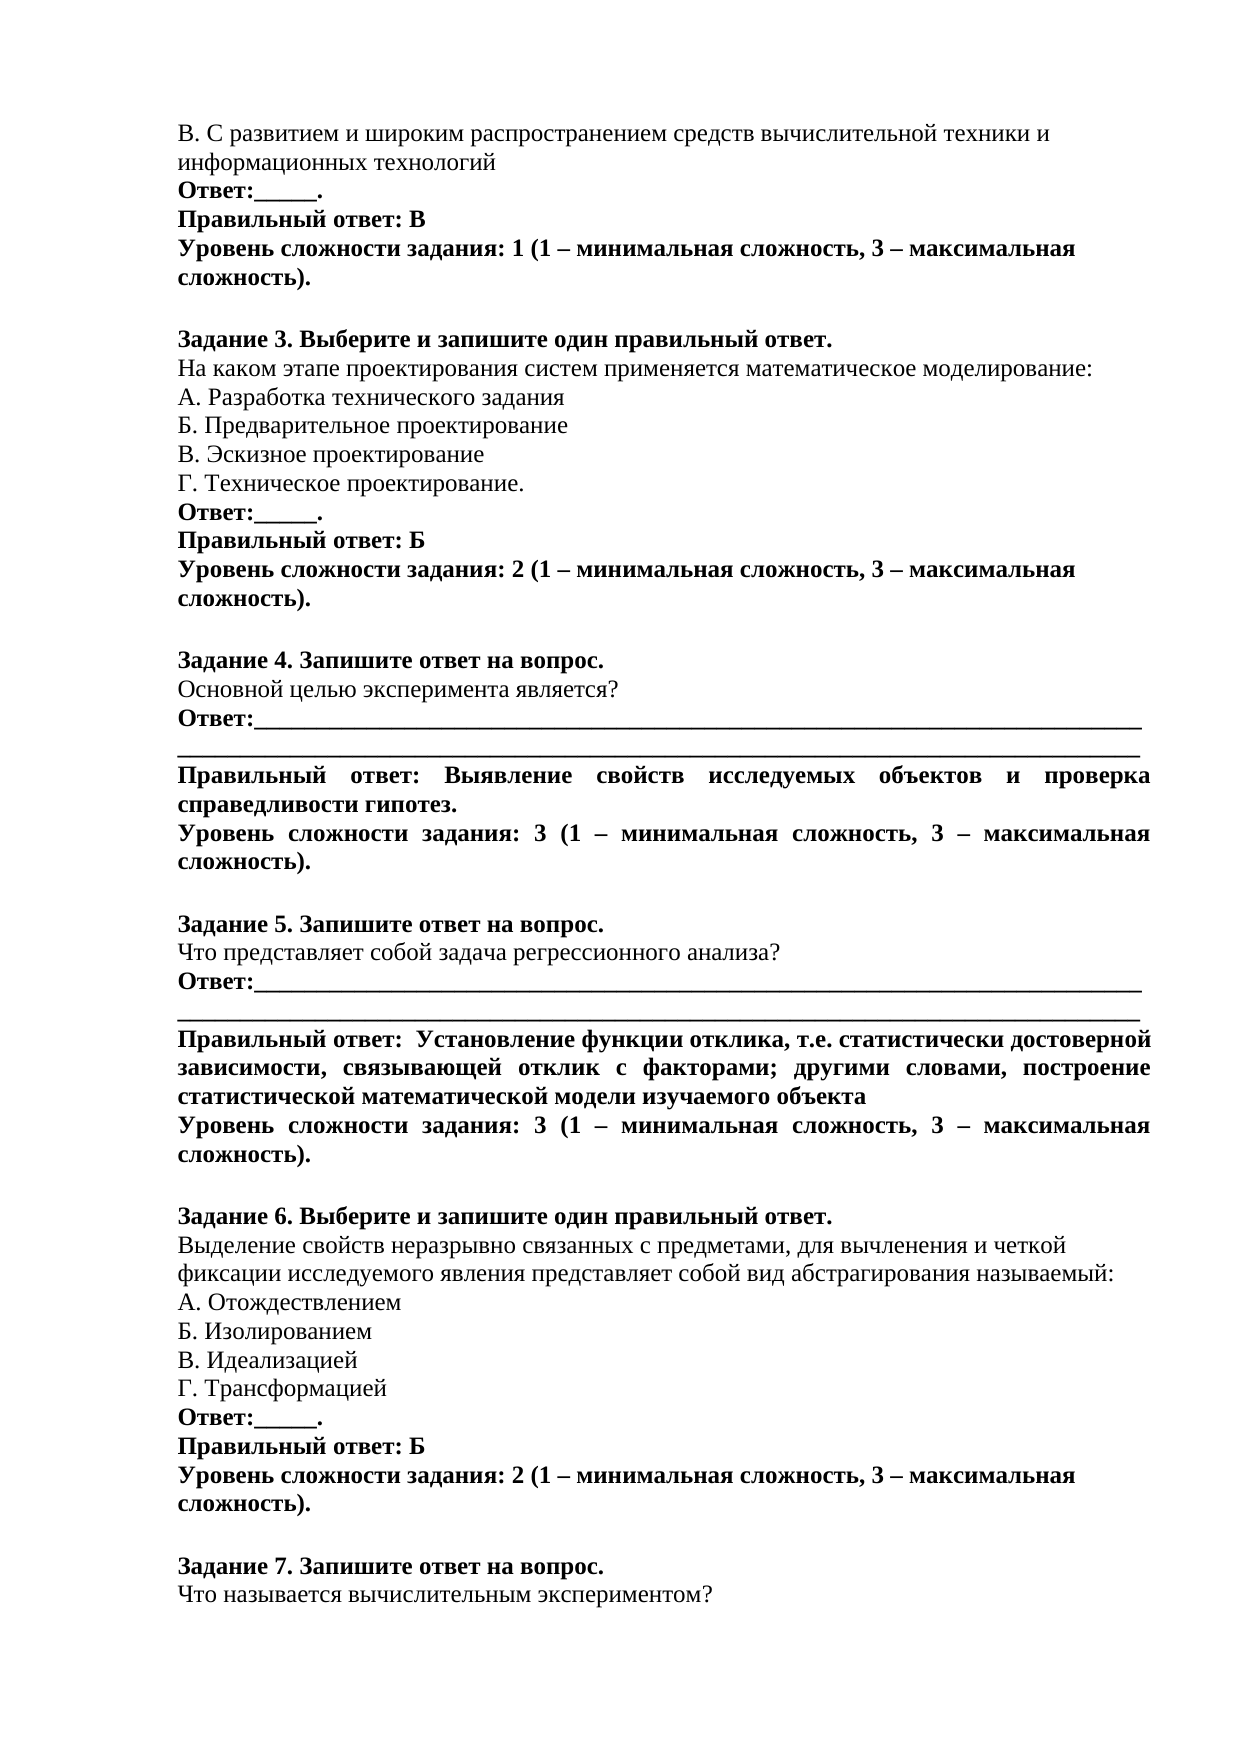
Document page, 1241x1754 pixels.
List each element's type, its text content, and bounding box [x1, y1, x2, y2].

text Ответ:____________________________________________________________________________________________________________________________________________________ [177, 703, 1152, 760]
text Задание 5. Запишите ответ на вопрос. [177, 909, 1152, 937]
text Задание 4. Запишите ответ на вопрос. [177, 645, 1152, 674]
text Основной целью эксперимента является? [177, 674, 1152, 703]
text Уровень сложности задания: 2 (1 – минимальная сложность, 3 – максимальная сложность). [177, 1460, 1152, 1517]
text Уровень сложности задания: 3 (1 – минимальная сложность, 3 – максимальная сложность). [177, 818, 1152, 875]
text Задание 3. Выберите и запишите один правильный ответ. [177, 324, 1152, 353]
text Ответ:_____. [177, 1402, 1152, 1431]
text В. Эскизное проектирование [177, 439, 1152, 468]
text Правильный ответ: Б [177, 1431, 1152, 1460]
text Уровень сложности задания: 1 (1 – минимальная сложность, 3 – максимальная сложность). [177, 233, 1152, 291]
text Правильный ответ: Б [177, 525, 1152, 554]
text Что называется вычислительным экспериментом? [177, 1579, 1152, 1608]
text Правильный ответ: Выявление свойств исследуемых объектов и проверка справедливости гипотез. [177, 760, 1152, 818]
text В. Идеализацией [177, 1345, 1152, 1373]
text Ответ:____________________________________________________________________________________________________________________________________________________ [177, 966, 1152, 1024]
text Задание 6. Выберите и запишите один правильный ответ. [177, 1201, 1152, 1230]
text Правильный ответ: Установление функции отклика, т.е. статистически достоверной зависимости, связывающей отклик с факторами; другими словами, построение статистической математической модели изучаемого объекта [177, 1024, 1152, 1110]
text Правильный ответ: В [177, 204, 1152, 233]
text Г. Трансформацией [177, 1373, 1152, 1402]
text А. Разработка технического задания [177, 382, 1152, 410]
text Б. Предварительное проектирование [177, 410, 1152, 439]
text Что представляет собой задача регрессионного анализа? [177, 937, 1152, 966]
text Задание 7. Запишите ответ на вопрос. [177, 1551, 1152, 1579]
text Г. Техническое проектирование. [177, 468, 1152, 497]
text На каком этапе проектирования систем применяется математическое моделирование: [177, 353, 1152, 382]
text В. С развитием и широким распространением средств вычислительной техники и информационных технологий [177, 118, 1152, 176]
text А. Отождествлением [177, 1287, 1152, 1316]
text Выделение свойств неразрывно связанных с предметами, для вычленения и четкой фиксации исследуемого явления представляет собой вид абстрагирования называемый: [177, 1230, 1152, 1287]
text Б. Изолированием [177, 1316, 1152, 1345]
text Ответ:_____. [177, 497, 1152, 525]
text Уровень сложности задания: 2 (1 – минимальная сложность, 3 – максимальная сложность). [177, 554, 1152, 612]
text Уровень сложности задания: 3 (1 – минимальная сложность, 3 – максимальная сложность). [177, 1110, 1152, 1167]
text Ответ:_____. [177, 176, 1152, 204]
